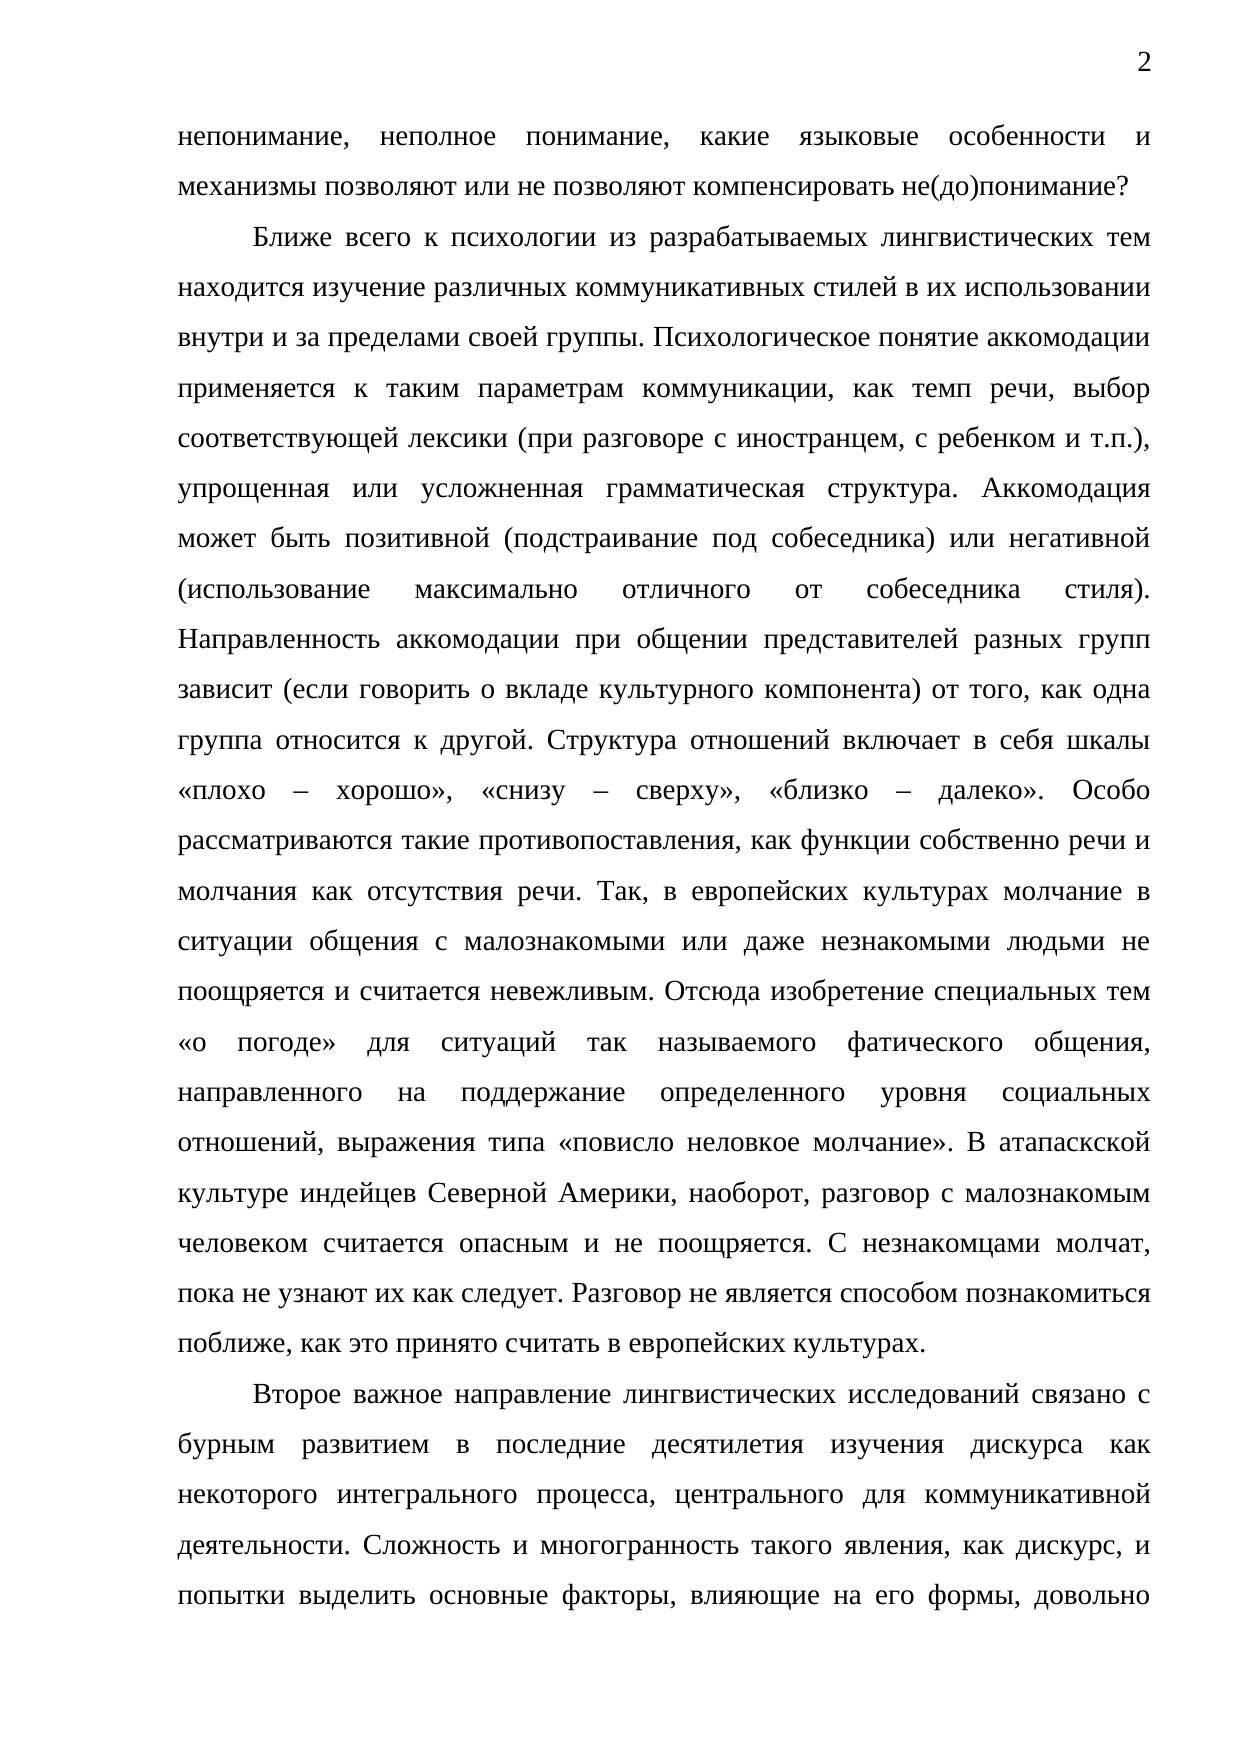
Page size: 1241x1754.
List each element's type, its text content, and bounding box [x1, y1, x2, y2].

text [177, 118, 1152, 202]
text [177, 1376, 1152, 1611]
text Ближе всего к психологии из разрабатываемых лингвистических тем находится изучение различных коммуникативных стилей в их использовании внутри и за пределами своей группы. Психологическое понятие аккомодации применяется к таким параметрам коммуникации, как темп речи, выбор соответствующей лексики (при разговоре с иностранцем, с ребенком и т.п.), упрощенная или усложненная грамматическая структура. Аккомодация может быть позитивной (подстраивание под собеседника) или негативной (использование максимально отличного от собеседника стиля). Направленность аккомодации при общении представителей разных групп зависит (если говорить о вкладе культурного компонента) от того, как одна группа относится к другой. Структура отношений включает в себя шкалы «плохо – хорошо», «снизу – сверху», «близко – далеко». Особо рассматриваются такие противопоставления, как функции собственно речи и молчания как отсутствия речи. Так, в европейских культурах молчание в ситуации общения с малознакомыми или даже незнакомыми людьми не поощряется и считается невежливым. Отсюда изобретение специальных тем «о погоде» для ситуаций так называемого фатического общения, направленного на поддержание определенного уровня социальных отношений, выражения типа «повисло неловкое молчание». В атапаскской культуре индейцев Северной Америки, наоборот, разговор с малознакомым человеком считается опасным и не поощряется. С незнакомцами молчат, пока не узнают их как следует. Разговор не является способом познакомиться поближе, как это принято считать в европейских культурах. [177, 219, 1152, 1359]
